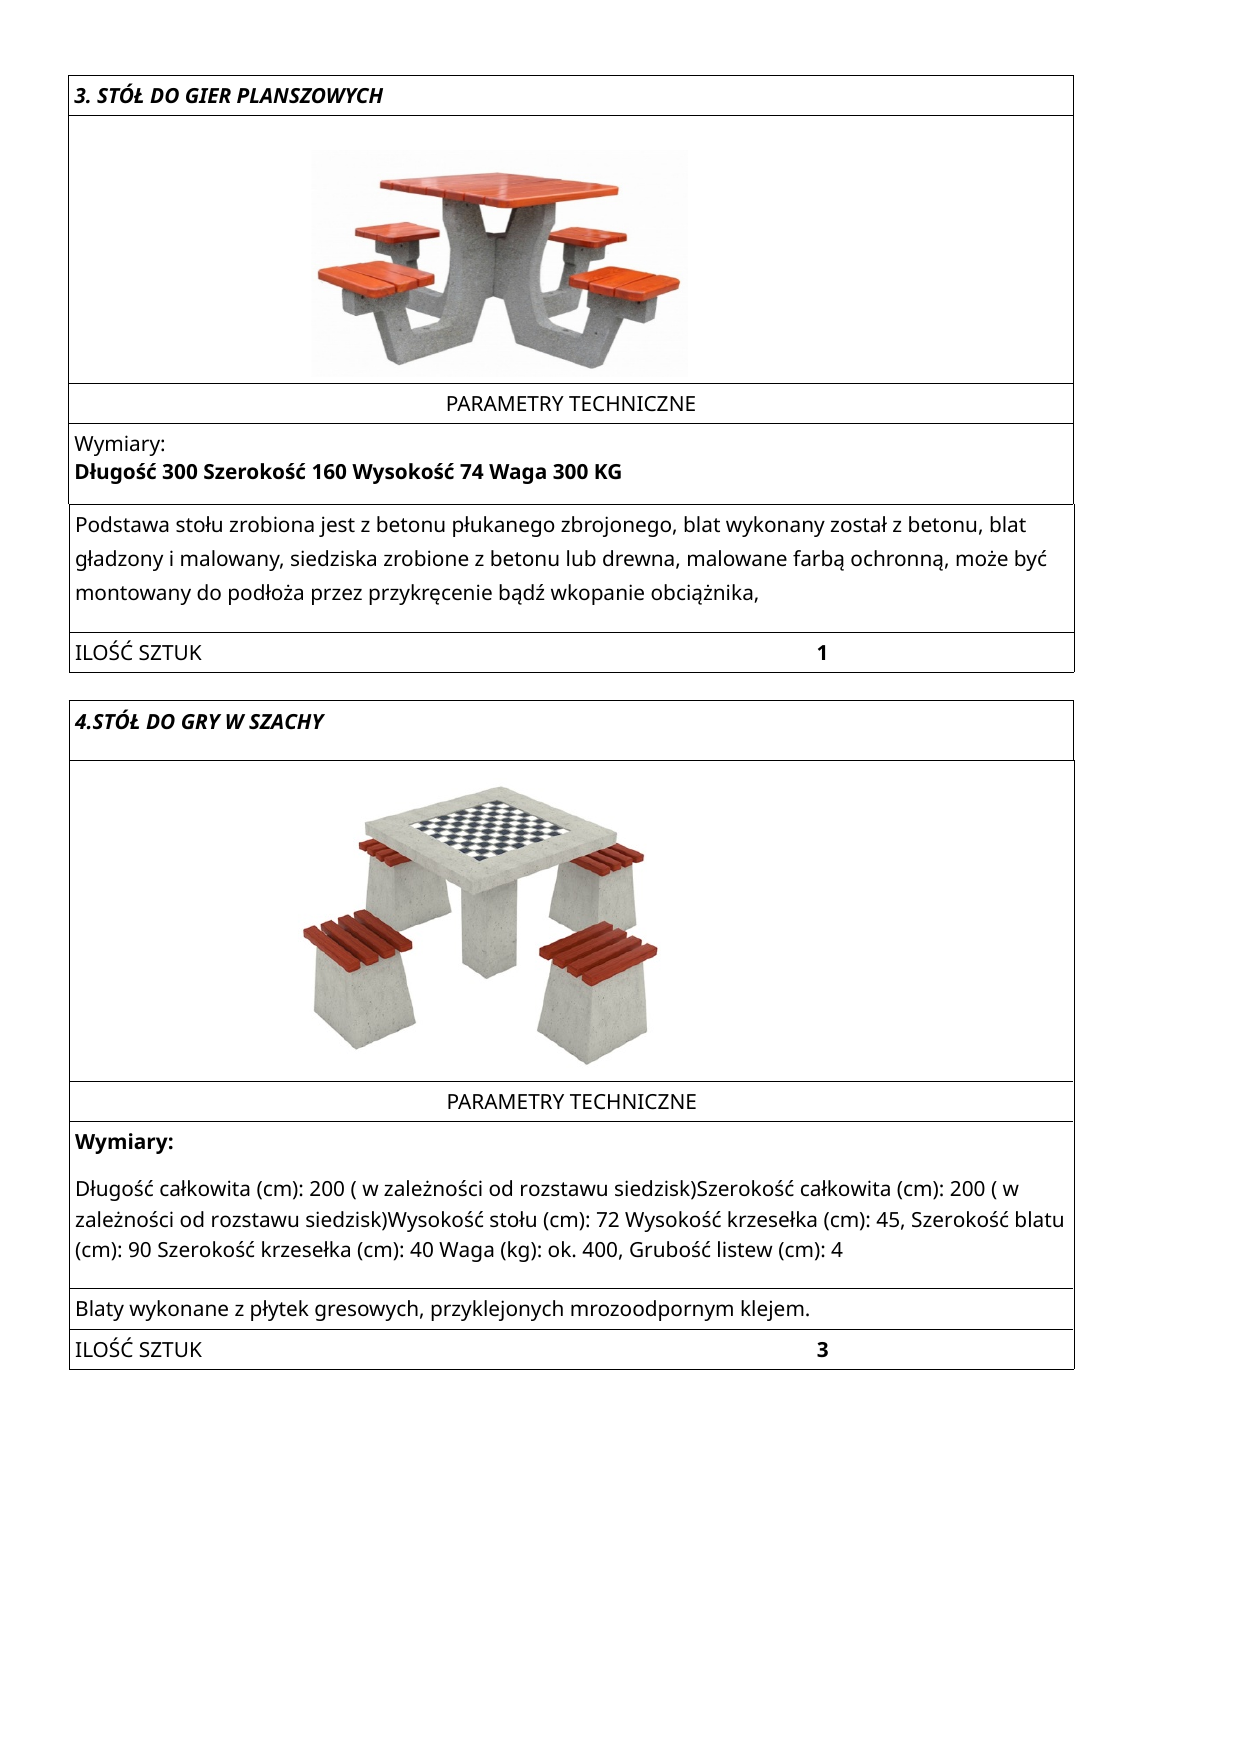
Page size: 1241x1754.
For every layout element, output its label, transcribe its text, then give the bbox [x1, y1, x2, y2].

table_cell Wymiary: Długość 300 Szerokość 160 Wysokość 74 Waga 300 KG [69, 424, 1073, 504]
table_cell [69, 116, 1073, 383]
table_header 4.STÓŁ DO GRY W SZACHY [70, 701, 1073, 760]
table_cell ILOŚĆ SZTUK [70, 633, 571, 672]
table_cell 1 [571, 633, 1074, 672]
table_cell ILOŚĆ SZTUK [70, 1330, 571, 1369]
table_cell Blaty wykonane z płytek gresowych, przyklejonych mrozoodpornym klejem. [70, 1288, 1074, 1329]
table_cell 3 [571, 1329, 1074, 1369]
table_cell Wymiary: Długość całkowita (cm): 200 ( w zależności od rozstawu siedzisk)Szerokość całkowita (cm): 200 ( w zależności od rozstawu siedzisk)Wysokość stołu (cm): 72 Wysokość krzesełka (cm): 45, Szerokość blatu (cm): 90 Szerokość krzesełka (cm): 40 Waga (kg): ok. 400, Grubość listew (cm): 4 [70, 1121, 1074, 1288]
table_cell Podstawa stołu zrobiona jest z betonu płukanego zbrojonego, blat wykonany został z betonu, blat gładzony i malowany, siedziska zrobione z betonu lub drewna, malowane farbą ochronną, może być montowany do podłoża przez przykręcenie bądź wkopanie obciążnika, [70, 504, 1074, 632]
table_cell PARAMETRY TECHNICZNE [70, 1081, 1074, 1121]
table_header 3. STÓŁ DO GIER PLANSZOWYCH [69, 76, 1073, 115]
table_cell PARAMETRY TECHNICZNE [69, 384, 1073, 423]
table_cell [70, 761, 1074, 1081]
picture [311, 150, 689, 377]
picture [297, 775, 667, 1075]
